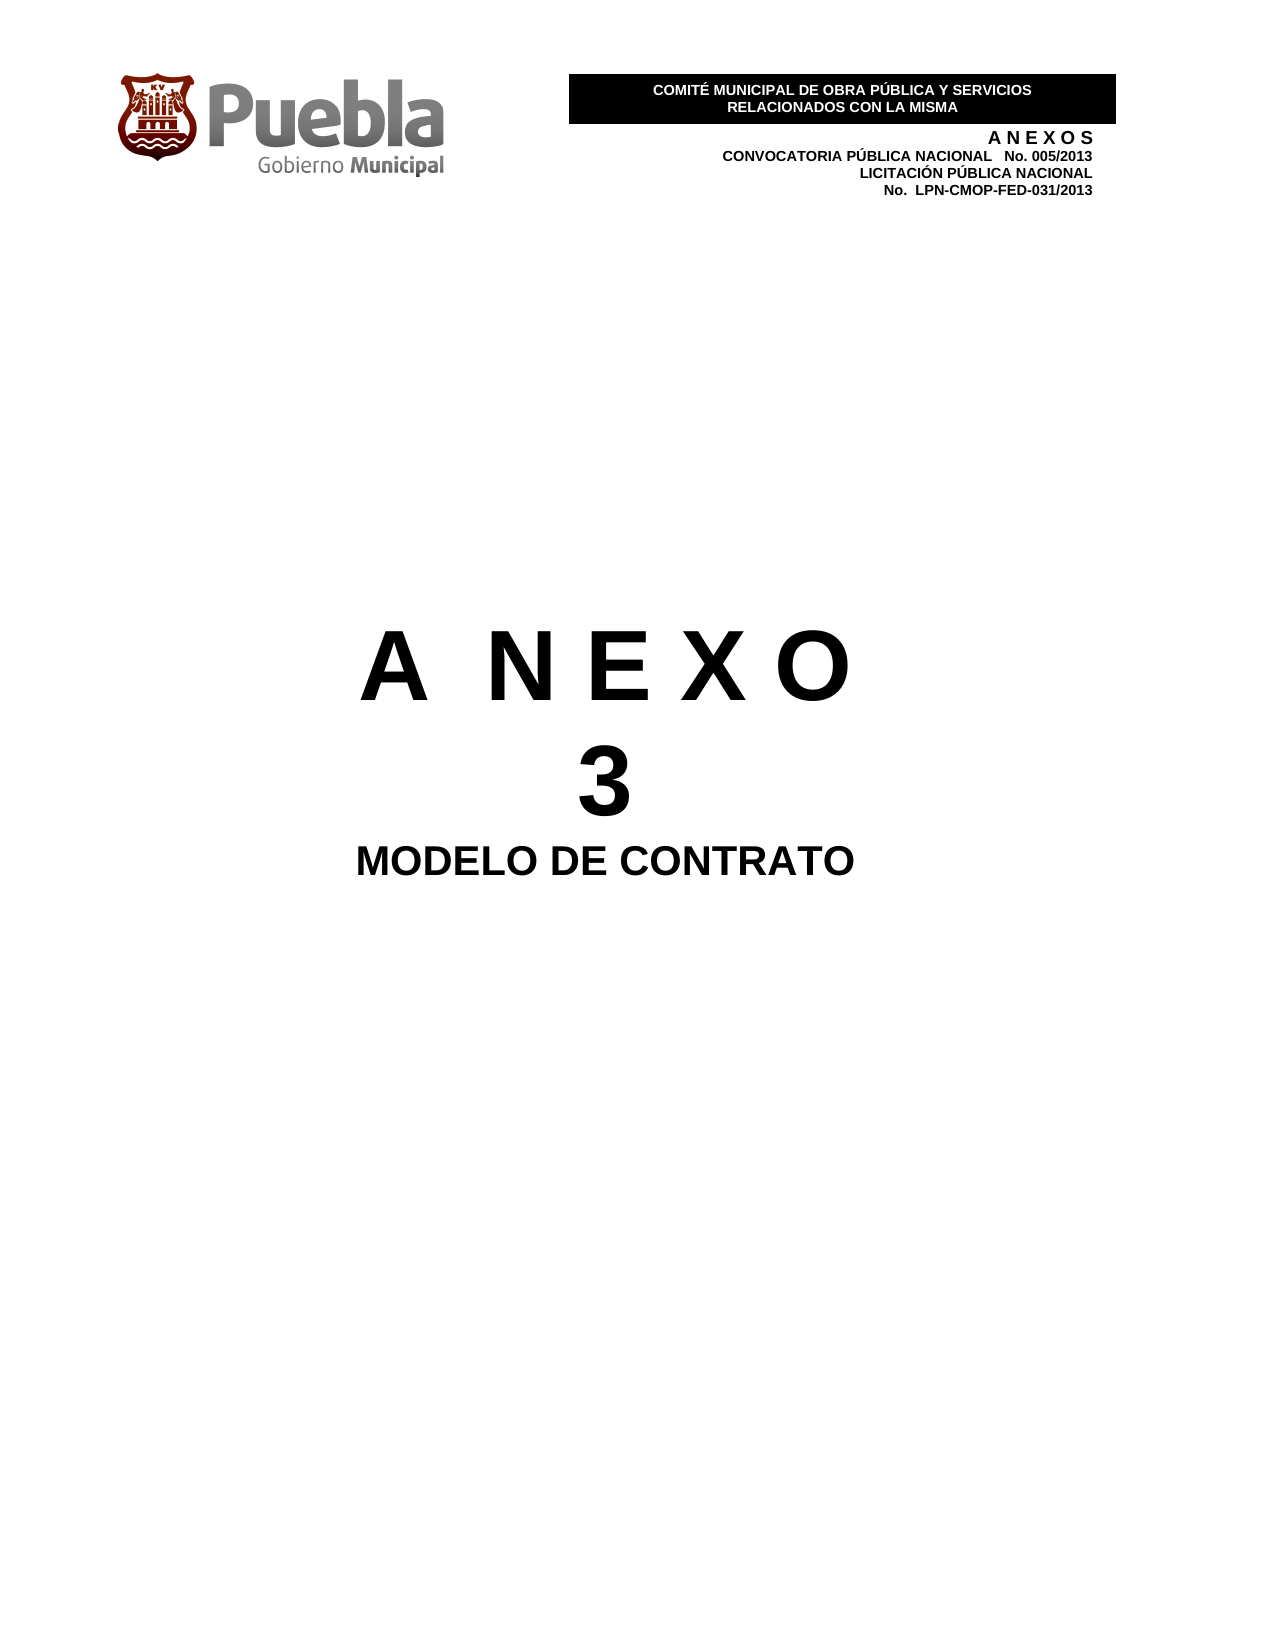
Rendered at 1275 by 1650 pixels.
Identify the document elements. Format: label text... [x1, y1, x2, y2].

text A N E X O [118, 606, 1092, 721]
picture [118, 73, 444, 177]
text 3 [118, 721, 1092, 836]
text MODELO DE CONTRATO [118, 836, 1092, 884]
